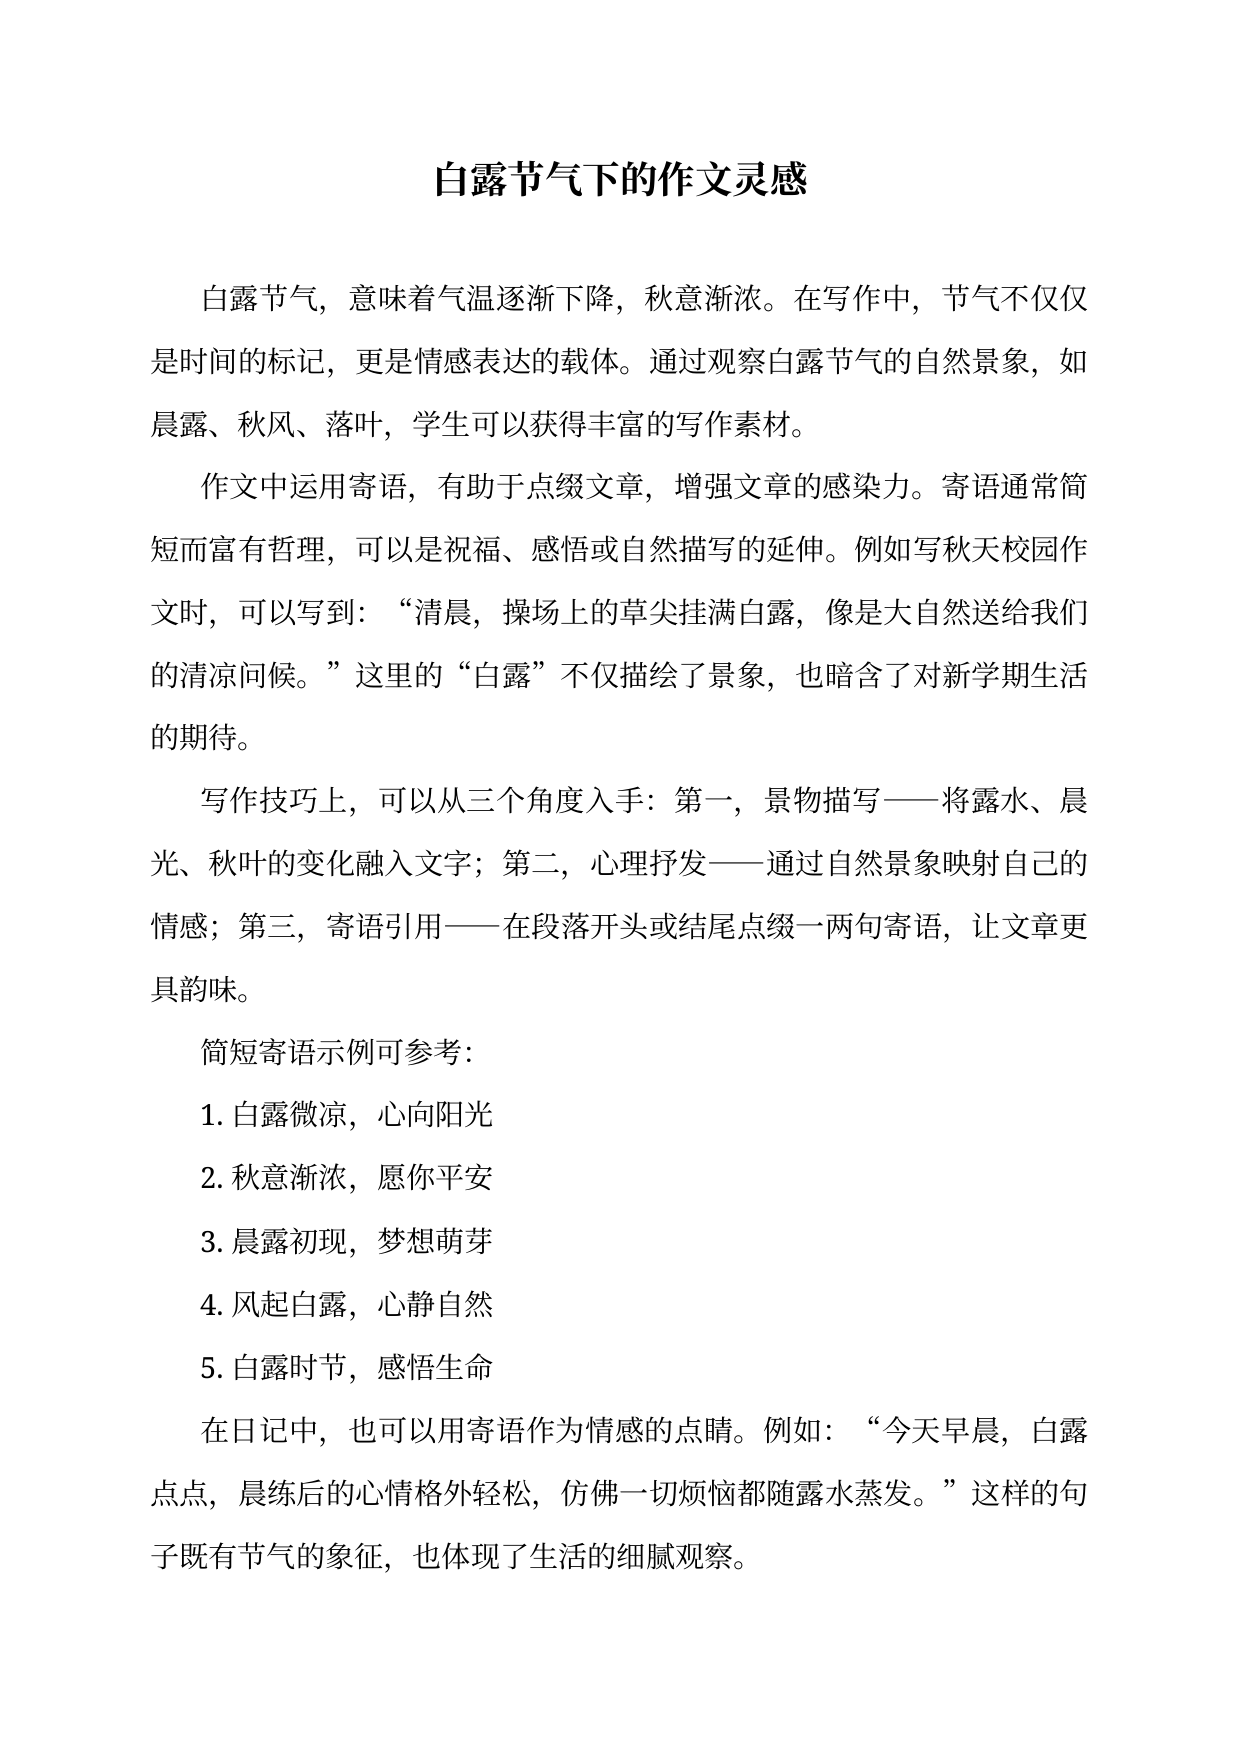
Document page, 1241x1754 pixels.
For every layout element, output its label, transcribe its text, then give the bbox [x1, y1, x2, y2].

text 白露节气，意味着气温逐渐下降，秋意渐浓。在写作中，节气不仅仅是时间的标记，更是情感表达的载体。通过观察白露节气的自然景象，如晨露、秋风、落叶，学生可以获得丰富的写作素材。 [150, 276, 1090, 443]
text 5. 白露时节，感悟生命 [150, 1345, 1090, 1387]
text 作文中运用寄语，有助于点缀文章，增强文章的感染力。寄语通常简短而富有哲理，可以是祝福、感悟或自然描写的延伸。例如写秋天校园作文时，可以写到：“清晨，操场上的草尖挂满白露，像是大自然送给我们的清凉问候。”这里的“白露”不仅描绘了景象，也暗含了对新学期生活的期待。 [150, 464, 1090, 757]
text 2. 秋意渐浓，愿你平安 [150, 1155, 1090, 1197]
text 4. 风起白露，心静自然 [150, 1282, 1090, 1324]
subtitle 白露节气下的作文灵感 [150, 150, 1090, 204]
text 3. 晨露初现，梦想萌芽 [150, 1218, 1090, 1261]
text 1. 白露微凉，心向阳光 [150, 1092, 1090, 1134]
text 在日记中，也可以用寄语作为情感的点睛。例如：“今天早晨，白露点点，晨练后的心情格外轻松，仿佛一切烦恼都随露水蒸发。”这样的句子既有节气的象征，也体现了生活的细腻观察。 [150, 1408, 1090, 1575]
text 写作技巧上，可以从三个角度入手：第一，景物描写——将露水、晨光、秋叶的变化融入文字；第二，心理抒发——通过自然景象映射自己的情感；第三，寄语引用——在段落开头或结尾点缀一两句寄语，让文章更具韵味。 [150, 778, 1090, 1008]
text 简短寄语示例可参考： [150, 1029, 1090, 1071]
